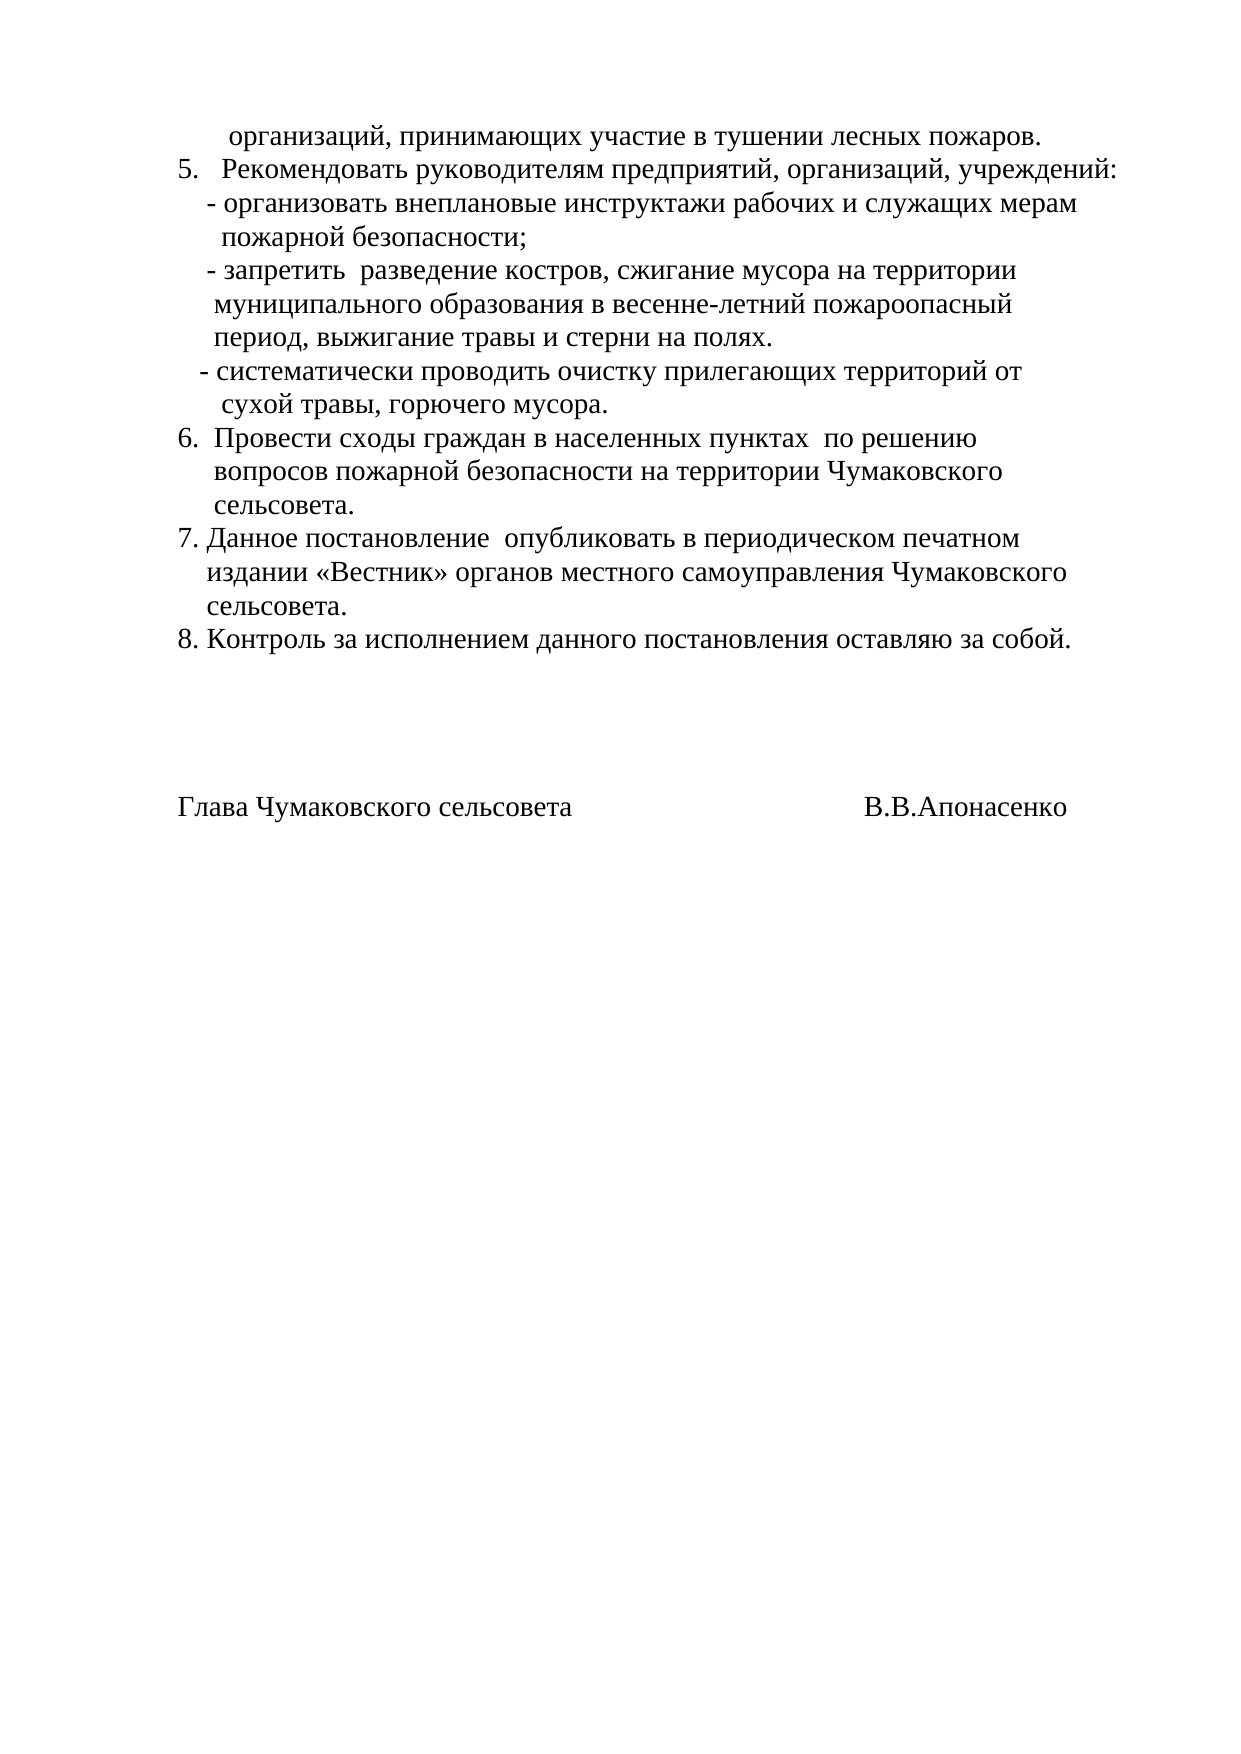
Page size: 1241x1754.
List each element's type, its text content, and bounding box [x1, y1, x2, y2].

text 7. Данное постановление опубликовать в периодическом печатном [177, 521, 1152, 554]
text сельсовета. [177, 487, 1152, 521]
text 8. Контроль за исполнением данного постановления оставляю за собой. [177, 621, 1152, 655]
text муниципального образования в весенне-летний пожароопасный [177, 286, 1152, 319]
text пожарной безопасности; [177, 219, 1152, 252]
text 6. Провести сходы граждан в населенных пунктах по решению [177, 420, 1152, 453]
text сухой травы, горючего мусора. [177, 386, 1152, 420]
text - запретить разведение костров, сжигание мусора на территории [177, 252, 1152, 286]
text Глава Чумаковского сельсовета В.В.Апонасенко [177, 789, 1152, 822]
text сельсовета. [177, 588, 1152, 621]
text издании «Вестник» органов местного самоуправления Чумаковского [177, 554, 1152, 588]
text 5. Рекомендовать руководителям предприятий, организаций, учреждений: [177, 152, 1152, 185]
text - организовать внеплановые инструктажи рабочих и служащих мерам [177, 185, 1152, 219]
text вопросов пожарной безопасности на территории Чумаковского [177, 453, 1152, 487]
text организаций, принимающих участие в тушении лесных пожаров. [177, 118, 1209, 152]
text - систематически проводить очистку прилегающих территорий от [177, 353, 1152, 386]
text период, выжигание травы и стерни на полях. [177, 319, 1152, 353]
